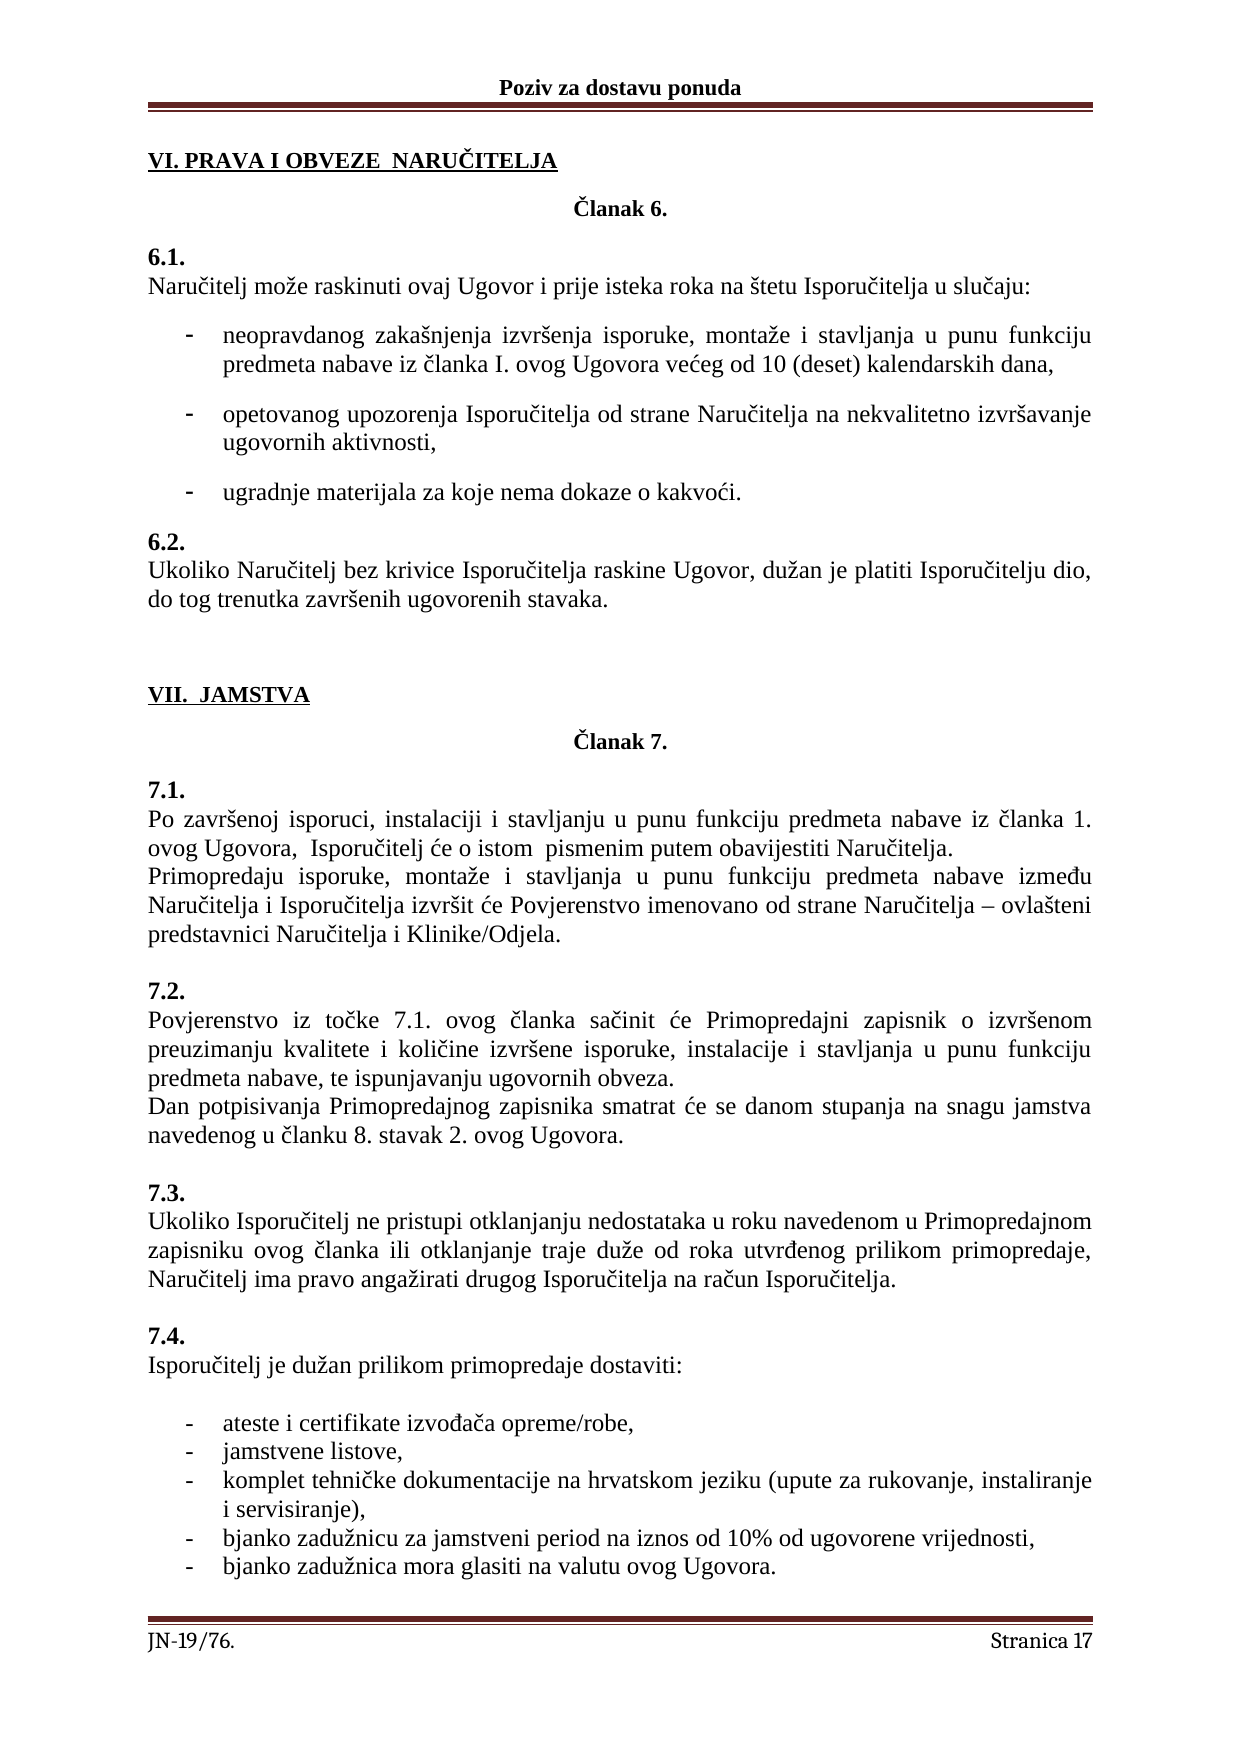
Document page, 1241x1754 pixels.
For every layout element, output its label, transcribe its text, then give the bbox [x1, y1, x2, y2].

text 7.2. [148, 976, 1093, 1005]
text Ukoliko Isporučitelj ne pristupi otklanjanju nedostataka u roku navedenom u Primopredajnom zapisniku ovog članka ili otklanjanje traje duže od roka utvrđenog prilikom primopredaje, Naručitelj ima pravo angažirati drugog Isporučitelja na račun Isporučitelja. [148, 1206, 1093, 1293]
list komplet tehničke dokumentacije na hrvatskom jeziku (upute za rukovanje, instaliranje i servisiranje), [185, 1465, 1093, 1523]
list bjanko zadužnica mora glasiti na valutu ovog Ugovora. [185, 1551, 1093, 1580]
list jamstvene listove, [185, 1436, 1093, 1465]
text Isporučitelj je dužan prilikom primopredaje dostaviti: [148, 1350, 1093, 1379]
text Članak 6. [148, 195, 1093, 221]
text VII. JAMSTVA [148, 681, 1093, 707]
list neopravdanog zakašnjenja izvršenja isporuke, montaže i stavljanja u punu funkciju predmeta nabave iz članka I. ovog Ugovora većeg od 10 (deset) kalendarskih dana, [185, 320, 1093, 378]
list bjanko zadužnicu za jamstveni period na iznos od 10% od ugovorene vrijednosti, [185, 1523, 1093, 1551]
text 6.1. Naručitelj može raskinuti ovaj Ugovor i prije isteka roka na štetu Isporučitelja u slučaju: [148, 242, 1093, 299]
text Primopredaju isporuke, montaže i stavljanja u punu funkciju predmeta nabave između Naručitelja i Isporučitelja izvršit će Povjerenstvo imenovano od strane Naručitelja – ovlašteni predstavnici Naručitelja i Klinike/Odjela. [148, 861, 1093, 948]
text VI. PRAVA I OBVEZE NARUČITELJA [148, 148, 1093, 174]
text Po završenoj isporuci, instalaciji i stavljanju u punu funkciju predmeta nabave iz članka 1. ovog Ugovora, Isporučitelj će o istom pismenim putem obavijestiti Naručitelja. [148, 804, 1093, 861]
text 7.4. [148, 1321, 1093, 1350]
text 6.2. Ukoliko Naručitelj bez krivice Isporučitelja raskine Ugovor, dužan je platiti Isporučitelju dio, do tog trenutka završenih ugovorenih stavaka. [148, 527, 1093, 613]
list opetovanog upozorenja Isporučitelja od strane Naručitelja na nekvalitetno izvršavanje ugovornih aktivnosti, [185, 399, 1093, 456]
text Dan potpisivanja Primopredajnog zapisnika smatrat će se danom stupanja na snagu jamstva navedenog u članku 8. stavak 2. ovog Ugovora. [148, 1091, 1093, 1149]
text Povjerenstvo iz točke 7.1. ovog članka sačinit će Primopredajni zapisnik o izvršenom preuzimanju kvalitete i količine izvršene isporuke, instalacije i stavljanja u punu funkciju predmeta nabave, te ispunjavanju ugovornih obveza. [148, 1005, 1093, 1091]
text Članak 7. [148, 728, 1093, 754]
text 7.1. [148, 775, 1093, 804]
text 7.3. [148, 1178, 1093, 1206]
list ateste i certifikate izvođača opreme/robe, [185, 1408, 1093, 1436]
list ugradnje materijala za koje nema dokaze o kakvoći. [185, 477, 1093, 506]
